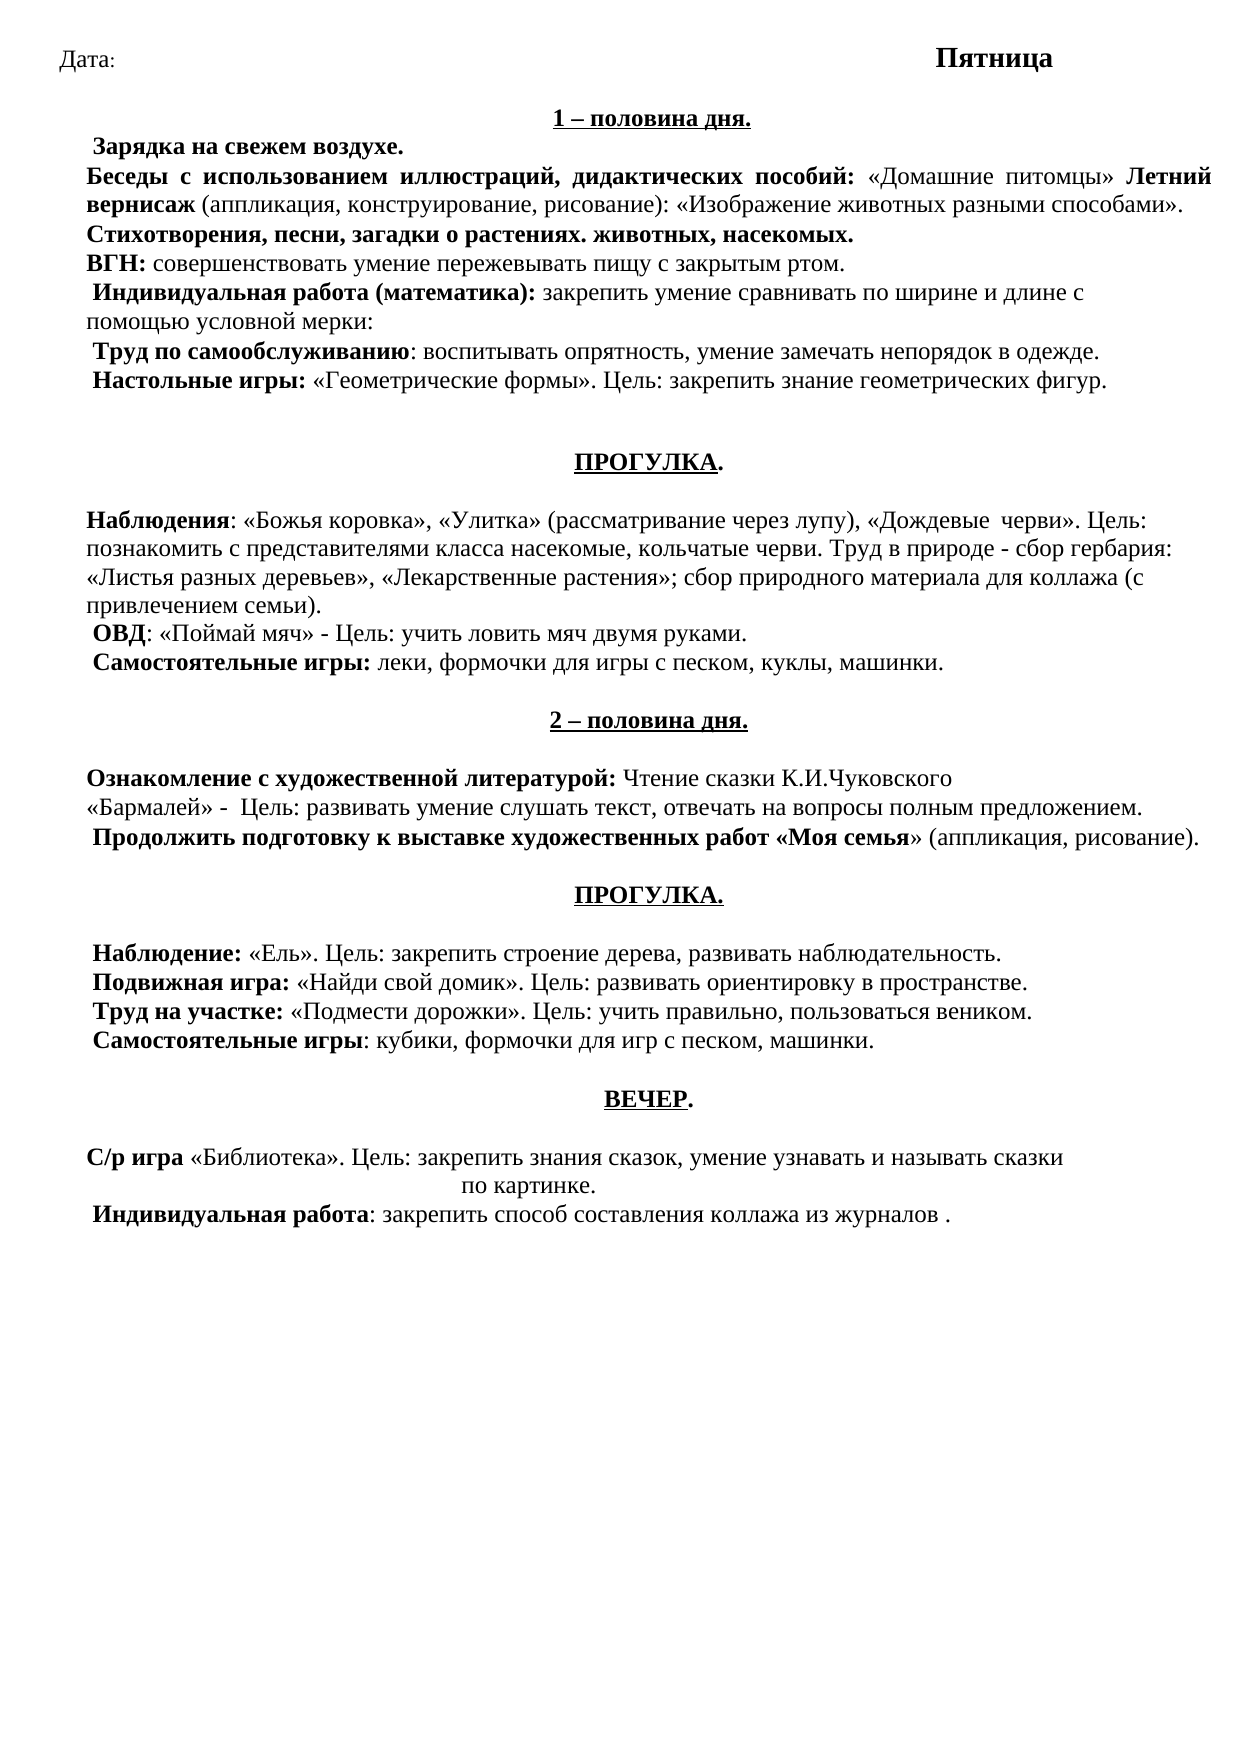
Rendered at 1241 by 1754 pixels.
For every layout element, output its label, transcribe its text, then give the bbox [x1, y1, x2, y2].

text ОВД: «Поймай мяч» - Цель: учить ловить мяч двумя руками. [86, 618, 1211, 647]
text Ознакомление с художественной литературой: Чтение сказки К.И.Чуковского [86, 764, 1211, 792]
text Настольные игры: «Геометрические формы». Цель: закрепить знание геометрических фигур. [86, 366, 1211, 394]
text Индивидуальная работа: закрепить способ составления коллажа из журналов . [86, 1200, 1211, 1228]
text помощью условной мерки: [86, 306, 1211, 336]
text Самостоятельные игры: леки, формочки для игры с песком, куклы, машинки. [92, 647, 1211, 676]
text ПРОГУЛКА. [86, 880, 1211, 909]
text С/р игра «Библиотека». Цель: закрепить знания сказок, умение узнавать и называть сказки [86, 1143, 1211, 1171]
text ВЕЧЕР. [86, 1084, 1211, 1113]
text Беседы с использованием иллюстраций, дидактических пособий: «Домашние питомцы» Летний вернисаж (аппликация, конструирование, рисование): «Изображение животных разными способами». [86, 162, 1211, 218]
text Самостоятельные игры: кубики, формочки для игр с песком, машинки. [92, 1025, 1211, 1054]
text Труд на участке: «Подмести дорожки». Цель: учить правильно, пользоваться веником. [92, 996, 1211, 1025]
text «Бармалей» - Цель: развивать умение слушать текст, отвечать на вопросы полным предложением. [86, 793, 1211, 821]
text ВГН: совершенствовать умение пережевывать пищу с закрытым ртом. [86, 248, 1211, 277]
text Продолжить подготовку к выставке художественных работ «Моя семья» (аппликация, рисование). [86, 823, 1211, 851]
text 1 – половина дня. [92, 103, 1211, 132]
text Наблюдения: «Божья коровка», «Улитка» (рассматривание через лупу), «Дождевые черви». Цель: познакомить с представителями класса насекомые, кольчатые черви. Труд в природе - сбор гербария: «Листья разных деревьев», «Лекарственные растения»; сбор природного материала для коллажа (с привлечением семьи). [86, 506, 1211, 618]
text Индивидуальная работа (математика): закрепить умение сравнивать по ширине и длине с [92, 277, 1211, 306]
text Стихотворения, песни, загадки о растениях. животных, насекомых. [86, 219, 1211, 248]
text Наблюдение: «Ель». Цель: закрепить строение дерева, развивать наблюдательность. [92, 938, 1211, 967]
text Подвижная игра: «Найди свой домик». Цель: развивать ориентировку в пространстве. [92, 967, 1211, 996]
text по картинке. [86, 1171, 1211, 1199]
text 2 – половина дня. [86, 705, 1211, 735]
text ПРОГУЛКА. [86, 447, 1211, 476]
text Зарядка на свежем воздухе. [92, 132, 1211, 160]
text Труд по самообслуживанию: воспитывать опрятность, умение замечать непорядок в одежде. [86, 337, 1211, 365]
text Дата: Пятница [59, 44, 1238, 74]
